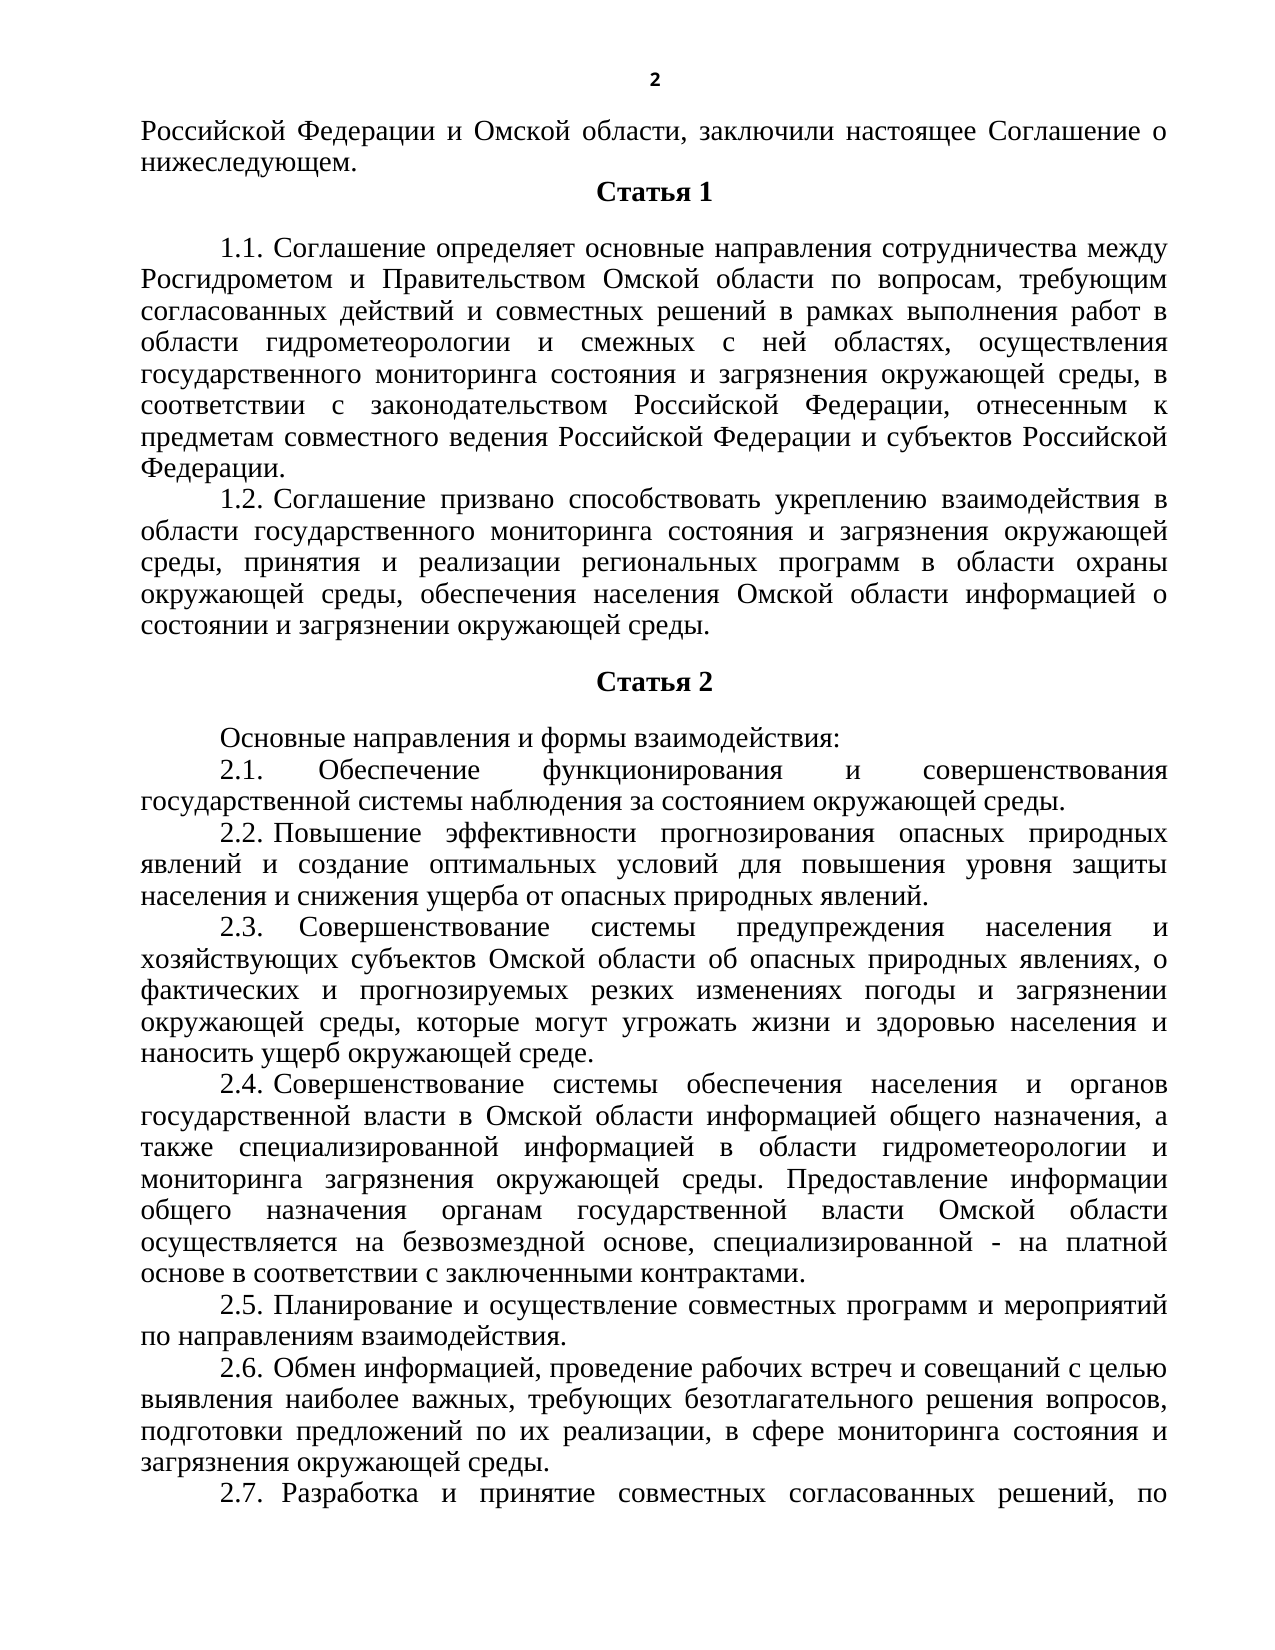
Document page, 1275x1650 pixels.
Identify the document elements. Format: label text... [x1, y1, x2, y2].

list Планирование и осуществление совместных программ и мероприятий по направлениям взаимодействия. [140, 1289, 1168, 1352]
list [140, 115, 1168, 178]
list Обмен информацией, проведение рабочих встреч и совещаний с целью выявления наиболее важных, требующих безотлагательного решения вопросов, подготовки предложений по их реализации, в сфере мониторинга состояния и загрязнения окружающей среды. [140, 1352, 1168, 1478]
list Обеспечение функционирования и совершенствования государственной системы наблюдения за состоянием окружающей среды. [140, 754, 1168, 817]
list Повышение эффективности прогнозирования опасных природных явлений и создание оптимальных условий для повышения уровня защиты населения и снижения ущерба от опасных природных явлений. [140, 817, 1168, 911]
text Статья 2 [140, 668, 1168, 697]
list Соглашение призвано способствовать укреплению взаимодействия в области государственного мониторинга состояния и загрязнения окружающей среды, принятия и реализации региональных программ в области охраны окружающей среды, обеспечения населения Омской области информацией о состоянии и загрязнении окружающей среды. [140, 484, 1168, 641]
list Соглашение определяет основные направления сотрудничества между Росгидрометом и Правительством Омской области по вопросам, требующим согласованных действий и совместных решений в рамках выполнения работ в области гидрометеорологии и смежных с ней областях, осуществления государственного мониторинга состояния и загрязнения окружающей среды, в соответствии с законодательством Российской Федерации, отнесенным к предметам совместного ведения Российской Федерации и субъектов Российской Федерации. [140, 232, 1168, 484]
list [140, 1478, 1168, 1509]
list Совершенствование системы предупреждения населения и хозяйствующих субъектов Омской области об опасных природных явлениях, о фактических и прогнозируемых резких изменениях погоды и загрязнении окружающей среды, которые могут угрожать жизни и здоровью населения и наносить ущерб окружающей среде. [140, 911, 1168, 1069]
list Совершенствование системы обеспечения населения и органов государственной власти в Омской области информацией общего назначения, а также специализированной информацией в области гидрометеорологии и мониторинга загрязнения окружающей среды. Предоставление информации общего назначения органам государственной власти Омской области осуществляется на безвозмездной основе, специализированной - на платной основе в соответствии с заключенными контрактами. [140, 1069, 1168, 1289]
text Статья 1 [140, 178, 1168, 207]
text Основные направления и формы взаимодействия: [140, 723, 1168, 754]
